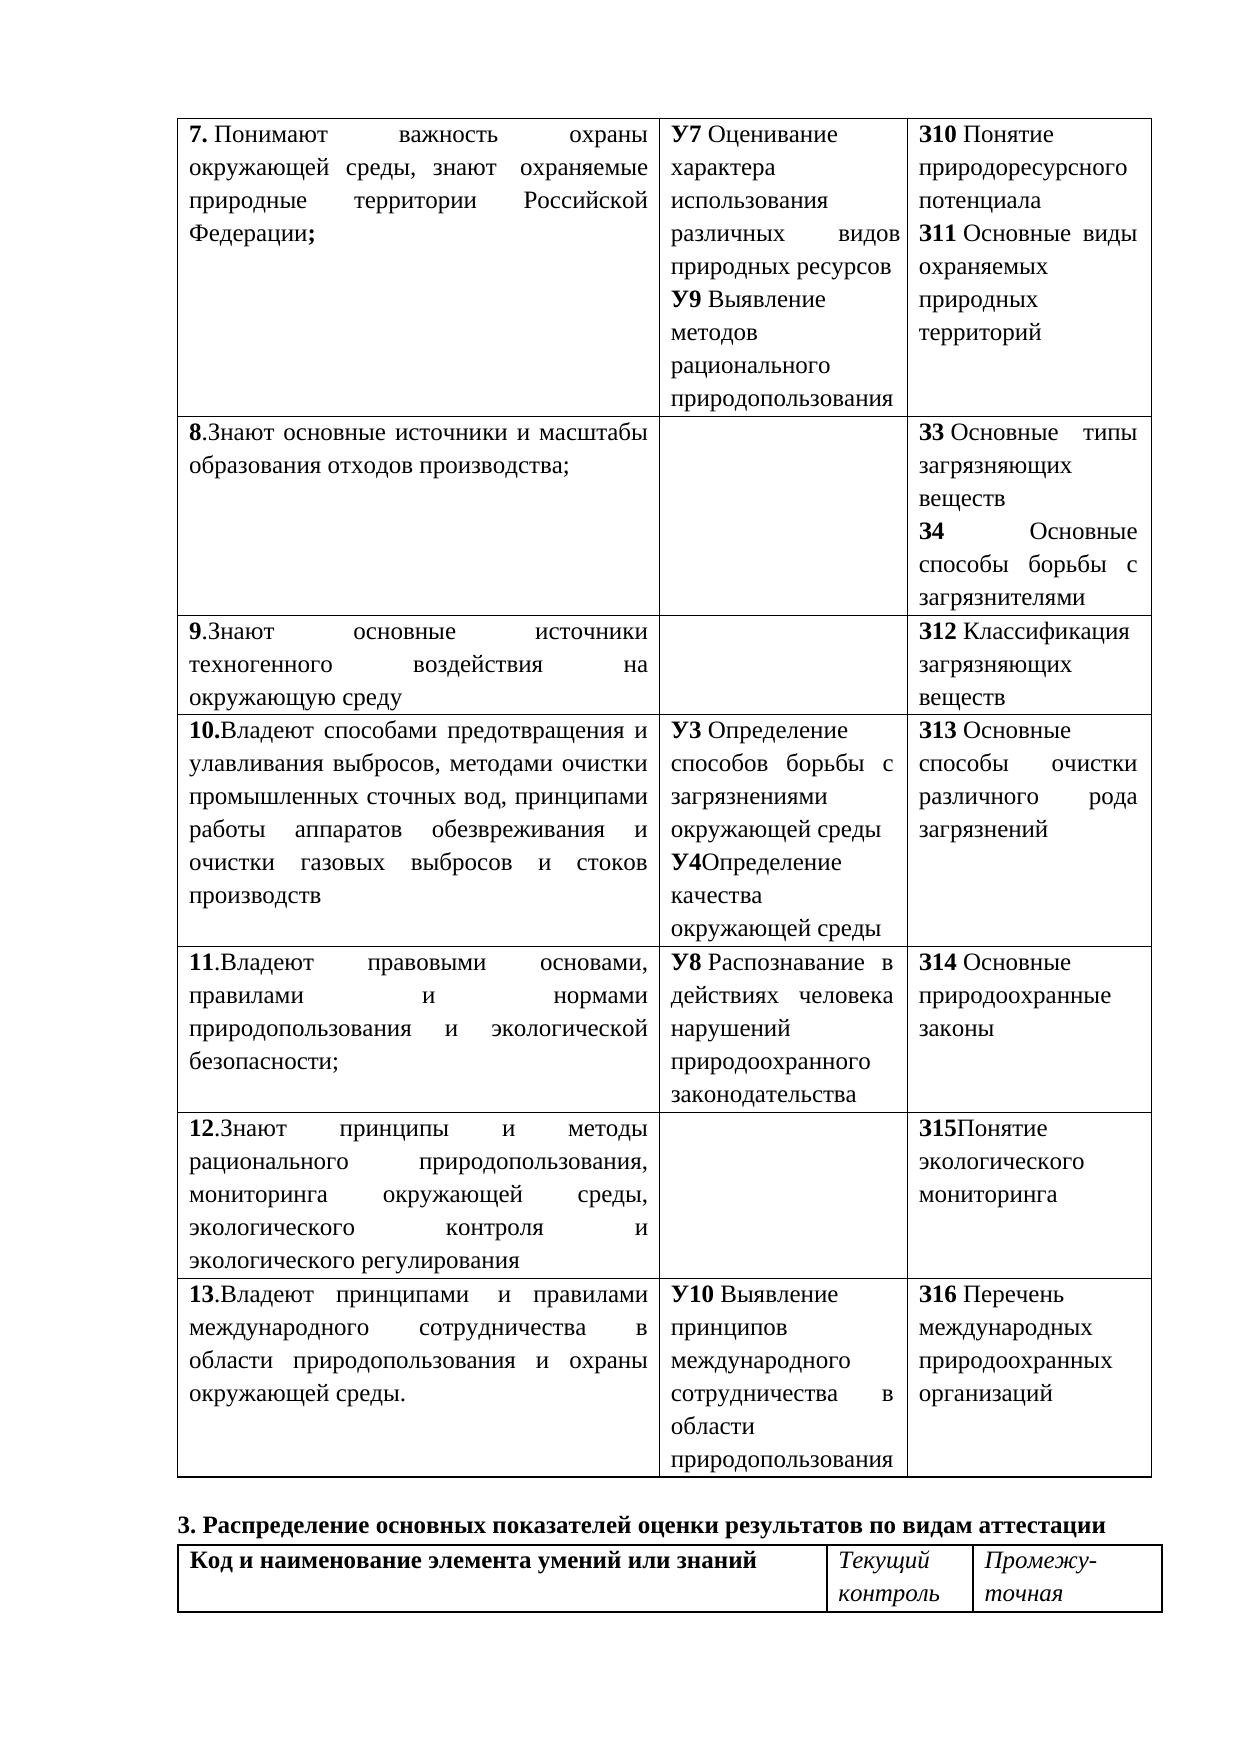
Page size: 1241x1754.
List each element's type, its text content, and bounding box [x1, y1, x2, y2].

table_cell 11.Владеют правовыми основами, правилами и нормами природопользования и экологической безопасности; [178, 947, 659, 1112]
table_cell 9.Знают основные источники техногенного воздействия на окружающую среду [178, 616, 659, 714]
table_cell [660, 417, 907, 615]
table_cell У3 Определение способов борьбы с загрязнениями окружающей среды У4Определение качества окружающей среды [660, 715, 907, 946]
table_cell З13 Основные способы очистки различного рода загрязнений [908, 715, 1151, 946]
table_cell 13.Владеют принципами и правилами международного сотрудничества в области природопользования и охраны окружающей среды. [178, 1279, 659, 1476]
table_cell У7 Оценивание характера использования различных видов природных ресурсов У9 Выявление методов рационального природопользования [660, 119, 907, 416]
table_cell З10 Понятие природоресурсного потенциала З11 Основные виды охраняемых природных территорий [908, 119, 1151, 416]
text 3. Распределение основных показателей оценки результатов по видам аттестации [177, 1510, 1152, 1539]
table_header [974, 1546, 1161, 1611]
table_cell З3 Основные типы загрязняющих веществ З4 Основные способы борьбы с загрязнителями [908, 417, 1151, 615]
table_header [179, 1546, 826, 1611]
table_cell [660, 616, 907, 714]
table_cell З15Понятие экологического мониторинга [908, 1113, 1151, 1278]
table_cell З14 Основные природоохранные законы [908, 947, 1151, 1112]
table_cell З12 Классификация загрязняющих веществ [908, 616, 1151, 714]
table_cell 10.Владеют способами предотвращения и улавливания выбросов, методами очистки промышленных сточных вод, принципами работы аппаратов обезвреживания и очистки газовых выбросов и стоков производств [178, 715, 659, 946]
table_cell 7. Понимают важность охраны окружающей среды, знают охраняемые природные территории Российской Федерации; [178, 119, 659, 416]
table_cell З16 Перечень международных природоохранных организаций [908, 1279, 1151, 1476]
table_cell 12.Знают принципы и методы рационального природопользования, мониторинга окружающей среды, экологического контроля и экологического регулирования [178, 1113, 659, 1278]
table_cell 8.Знают основные источники и масштабы образования отходов производства; [178, 417, 659, 615]
table_cell [660, 1113, 907, 1278]
table_cell У8 Распознавание в действиях человека нарушений природоохранного законодательства [660, 947, 907, 1112]
table_cell У10 Выявление принципов международного сотрудничества в области природопользования [660, 1279, 907, 1476]
table_header Текущий контроль [828, 1546, 972, 1611]
